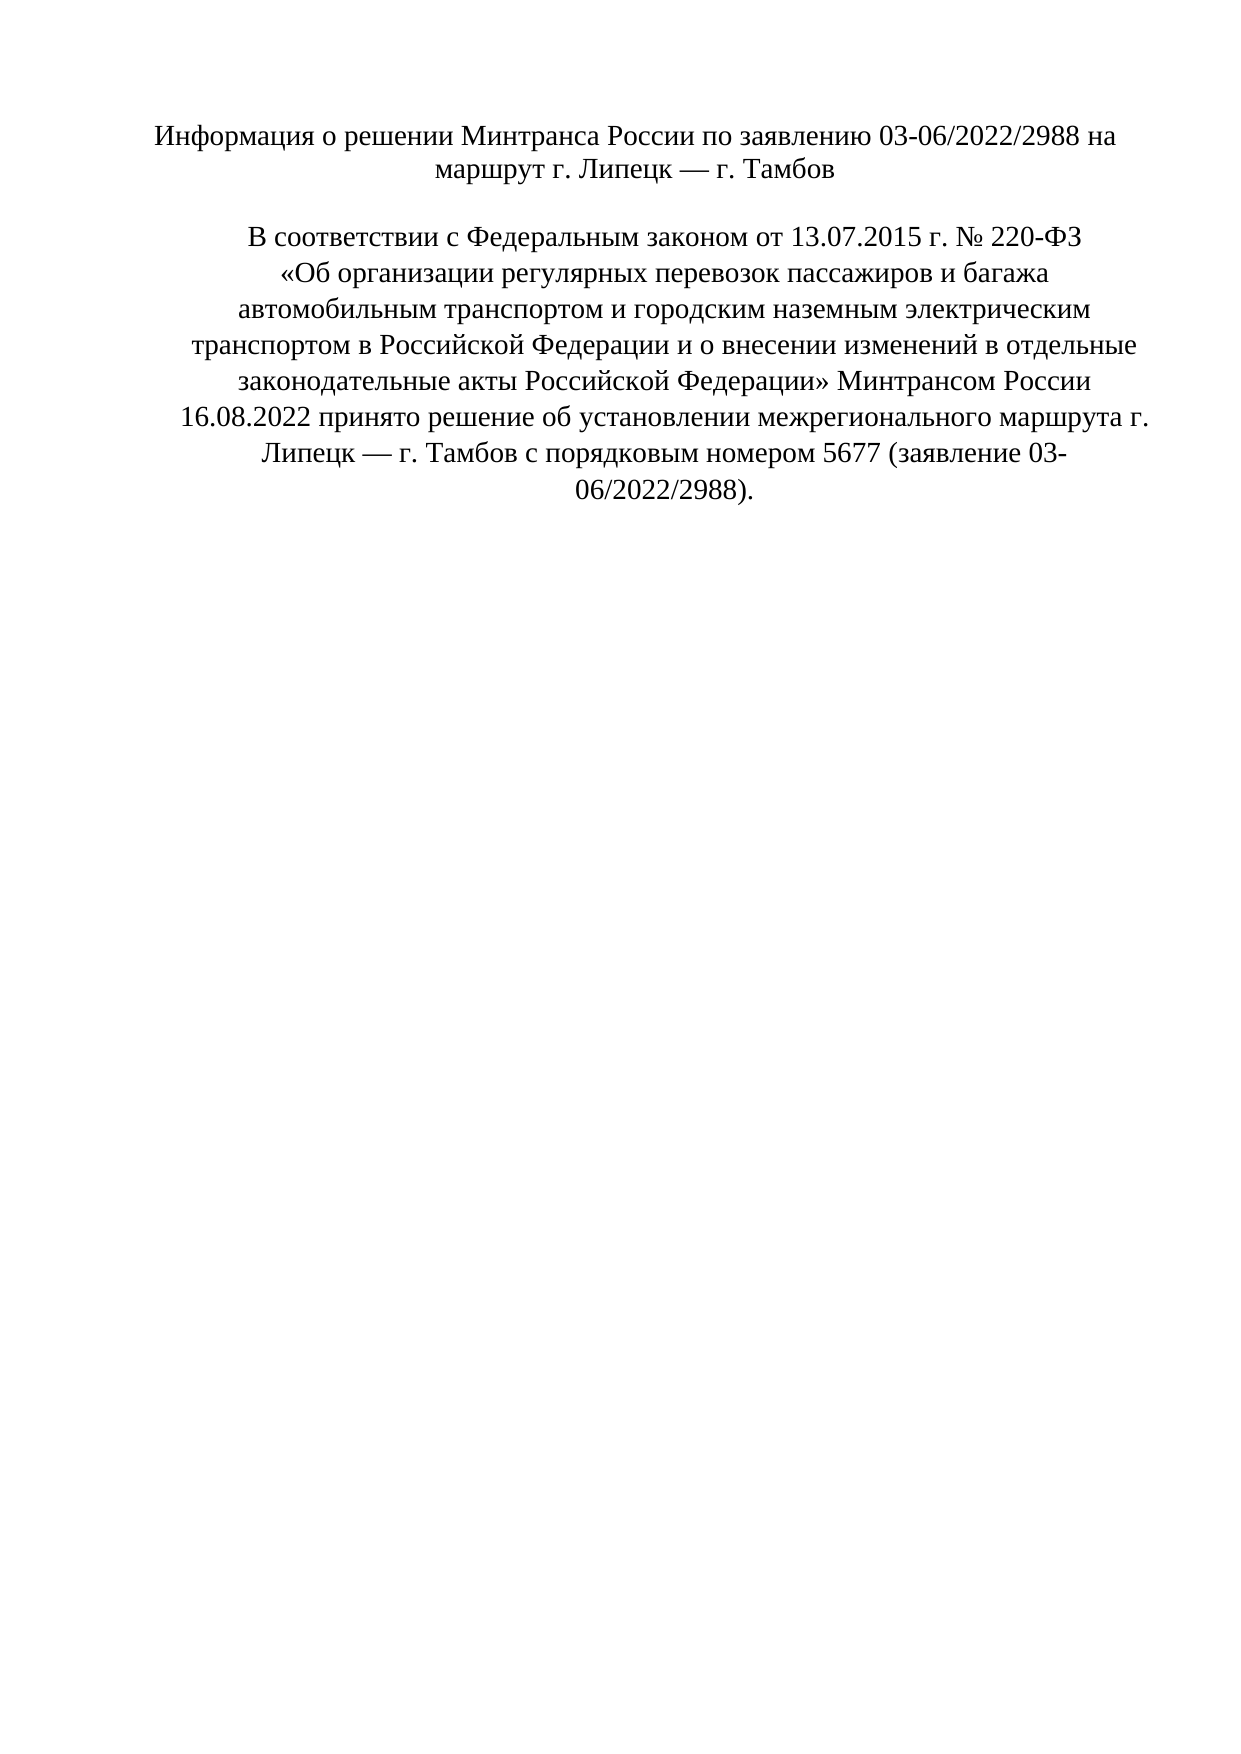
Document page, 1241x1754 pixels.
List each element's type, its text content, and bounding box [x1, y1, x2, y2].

text Информация о решении Минтранса России по заявлению 03-06/2022/2988 на маршрут г. Липецк — г. Тамбов [118, 118, 1152, 185]
text В соответствии с Федеральным законом от 13.07.2015 г. № 220-ФЗ «Об организации регулярных перевозок пассажиров и багажа автомобильным транспортом и городским наземным электрическим транспортом в Российской Федерации и о внесении изменений в отдельные законодательные акты Российской Федерации» Минтрансом России 16.08.2022 принято решение об установлении межрегионального маршрута г. Липецк — г. Тамбов с порядковым номером 5677 (заявление 03-06/2022/2988). [177, 219, 1152, 505]
